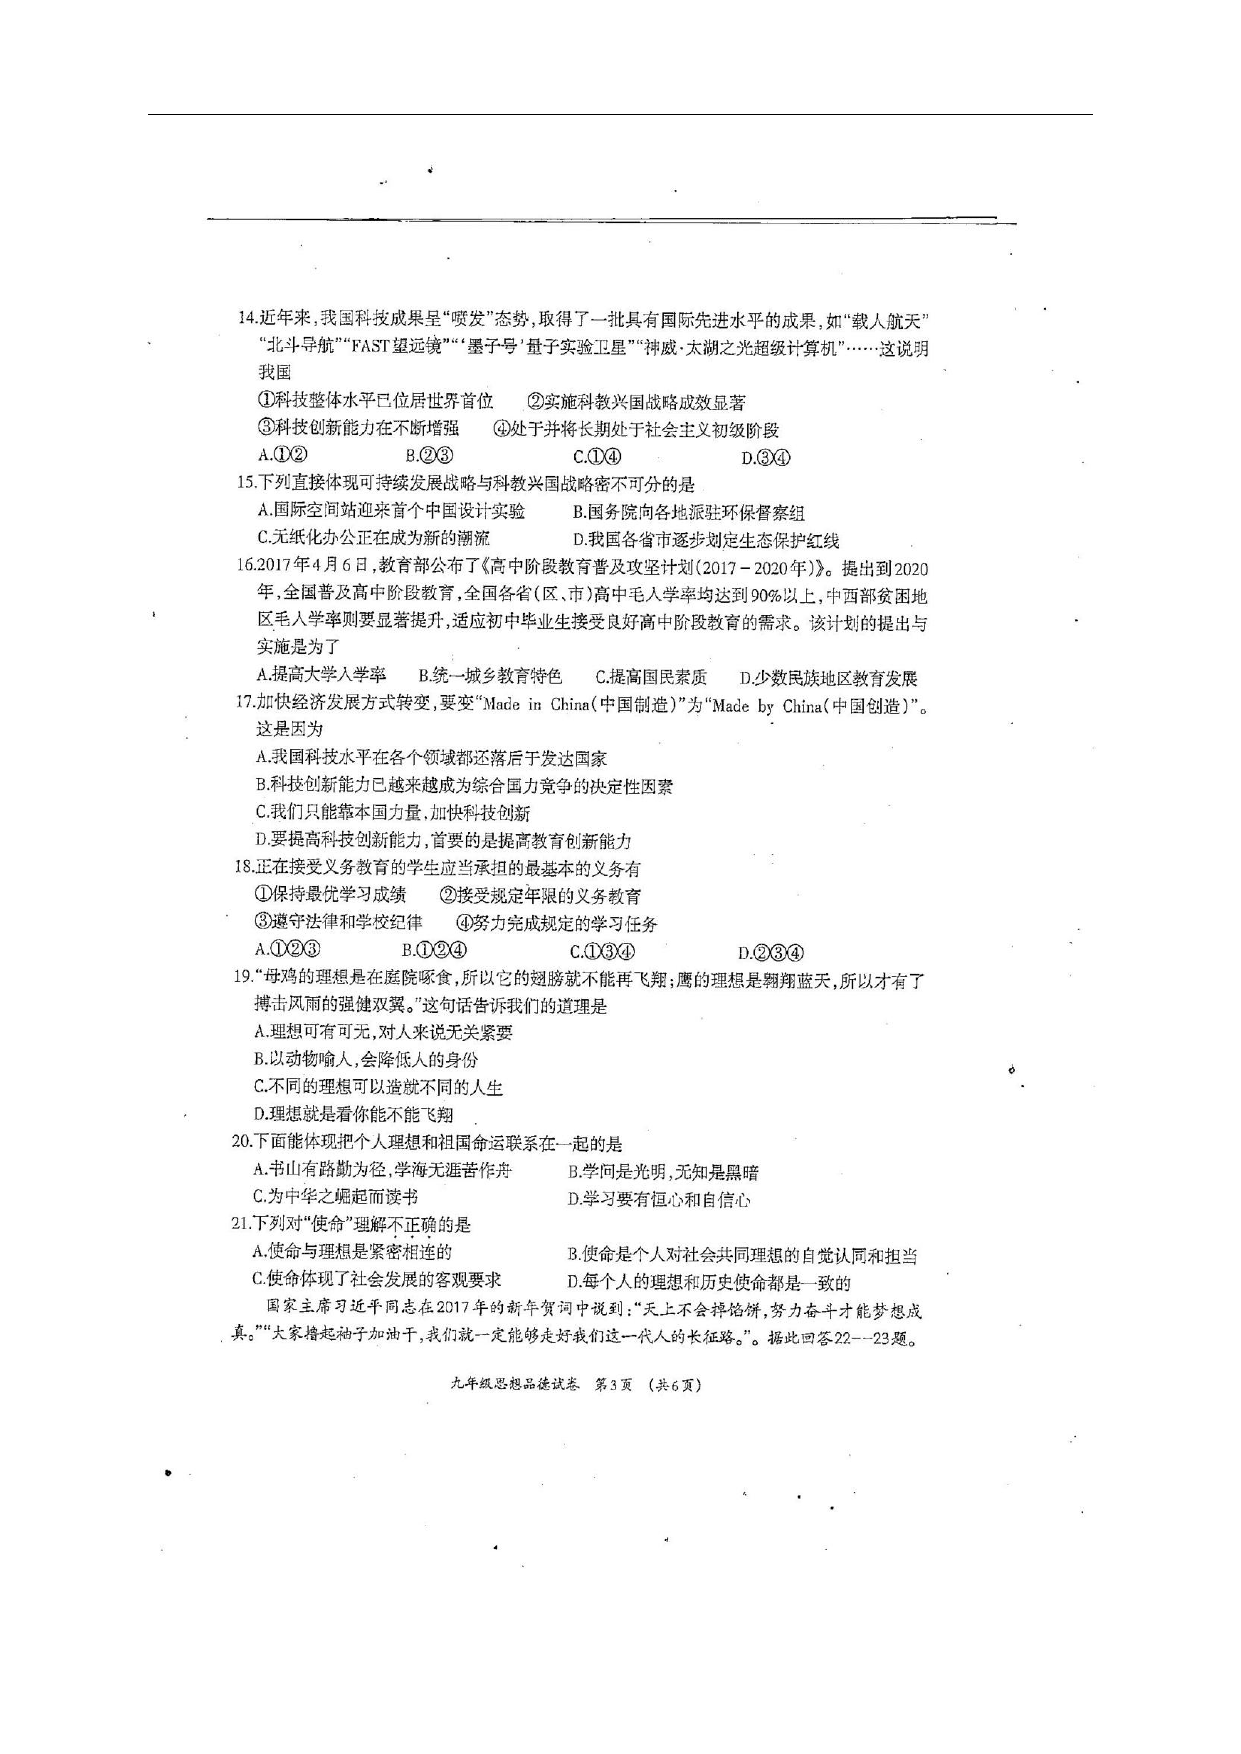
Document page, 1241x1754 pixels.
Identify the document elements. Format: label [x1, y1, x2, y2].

picture [147, 161, 1100, 1569]
